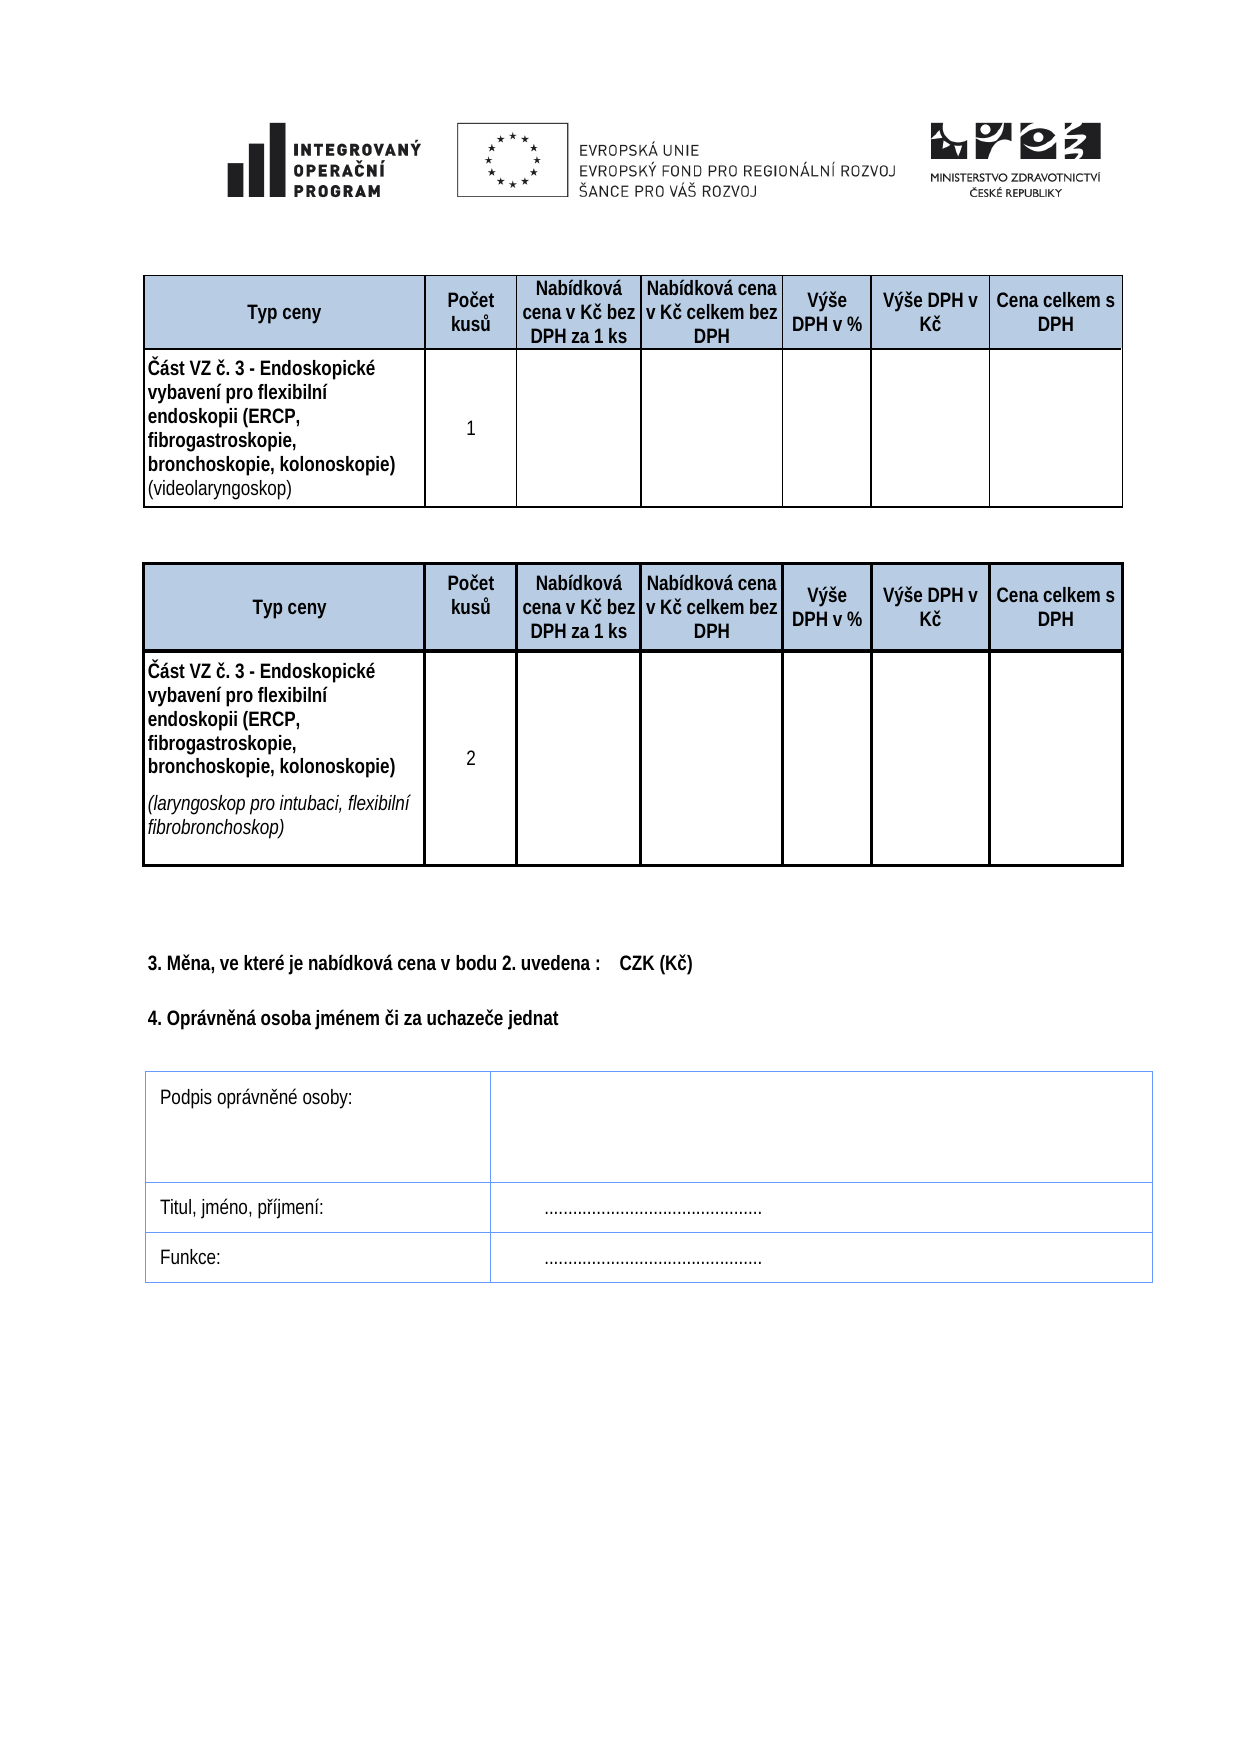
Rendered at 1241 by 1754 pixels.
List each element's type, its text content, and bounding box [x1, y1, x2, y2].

table_cell [784, 653, 870, 864]
table_cell Nabídková cena v Kč bez DPH za 1 ks [517, 276, 640, 348]
table_header Nabídková cena v Kč celkem bez DPH [642, 565, 781, 649]
table_cell Počet kusů [426, 276, 516, 348]
table_header Počet kusů [426, 565, 515, 649]
table_header Výše DPH v Kč [873, 565, 988, 649]
table_header Typ ceny [145, 565, 423, 649]
text 3. Měna, ve které je nabídková cena v bodu 2. uvedena : CZK (Kč) [148, 946, 1093, 975]
table_cell [872, 350, 989, 506]
table_cell [990, 348, 1122, 506]
table_cell [783, 350, 870, 506]
table_cell Výše DPH v % [783, 276, 870, 348]
table_cell Cena celkem s DPH [990, 276, 1122, 348]
table_header [491, 1072, 1152, 1182]
table_cell Typ ceny [145, 276, 424, 348]
table_cell 2 [426, 653, 515, 864]
table_cell .............................................. [491, 1183, 1152, 1232]
table_cell .............................................. [491, 1233, 1152, 1282]
table_cell [642, 653, 781, 864]
table_cell [991, 653, 1121, 864]
text 4. Oprávněná osoba jménem či za uchazeče jednat [148, 1000, 1093, 1029]
table_header Výše DPH v % [784, 565, 870, 649]
table_cell [642, 350, 782, 506]
table_cell Nabídková cena v Kč celkem bez DPH [642, 276, 782, 348]
table_cell Část VZ č. 3 - Endoskopické vybavení pro flexibilní endoskopii (ERCP, fibrogastroskopie, bronchoskopie, kolonoskopie) (videolaryngoskop) [145, 350, 424, 506]
table_cell 1 [426, 350, 516, 506]
table_cell Titul, jméno, příjmení: [146, 1183, 490, 1232]
table_cell Funkce: [146, 1233, 490, 1282]
table_cell [518, 653, 639, 864]
table_header Podpis oprávněné osoby: [146, 1072, 490, 1182]
table_cell [517, 350, 640, 506]
table_cell Výše DPH v Kč [872, 276, 989, 348]
picture [192, 86, 1137, 234]
table_header Nabídková cena v Kč bez DPH za 1 ks [518, 565, 639, 649]
table_cell Část VZ č. 3 - Endoskopické vybavení pro flexibilní endoskopii (ERCP, fibrogastroskopie, bronchoskopie, kolonoskopie) (laryngoskop pro intubaci, flexibilní fibrobronchoskop) [145, 653, 423, 864]
table_header Cena celkem s DPH [991, 565, 1121, 649]
table_cell [873, 653, 988, 864]
